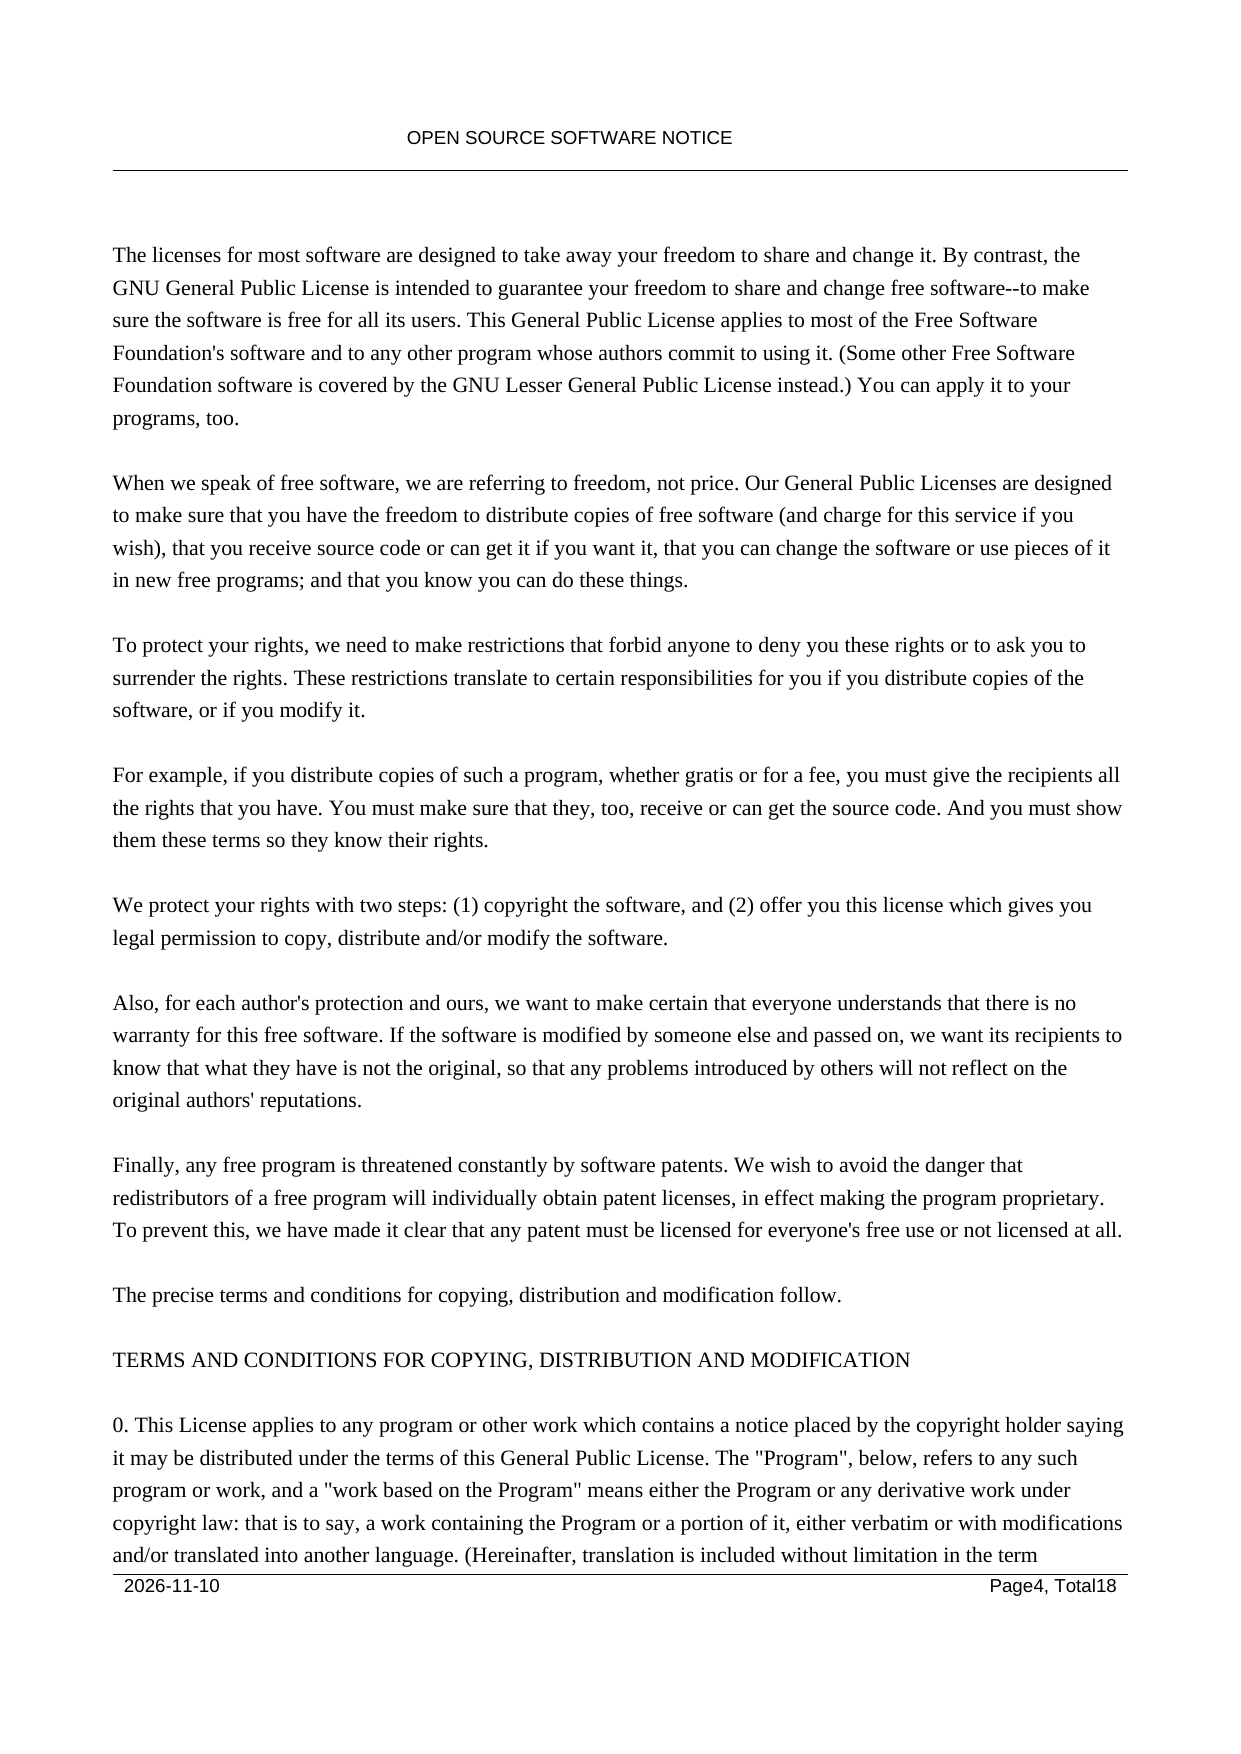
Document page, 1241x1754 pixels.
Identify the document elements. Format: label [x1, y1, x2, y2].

text [112, 206, 1128, 1571]
